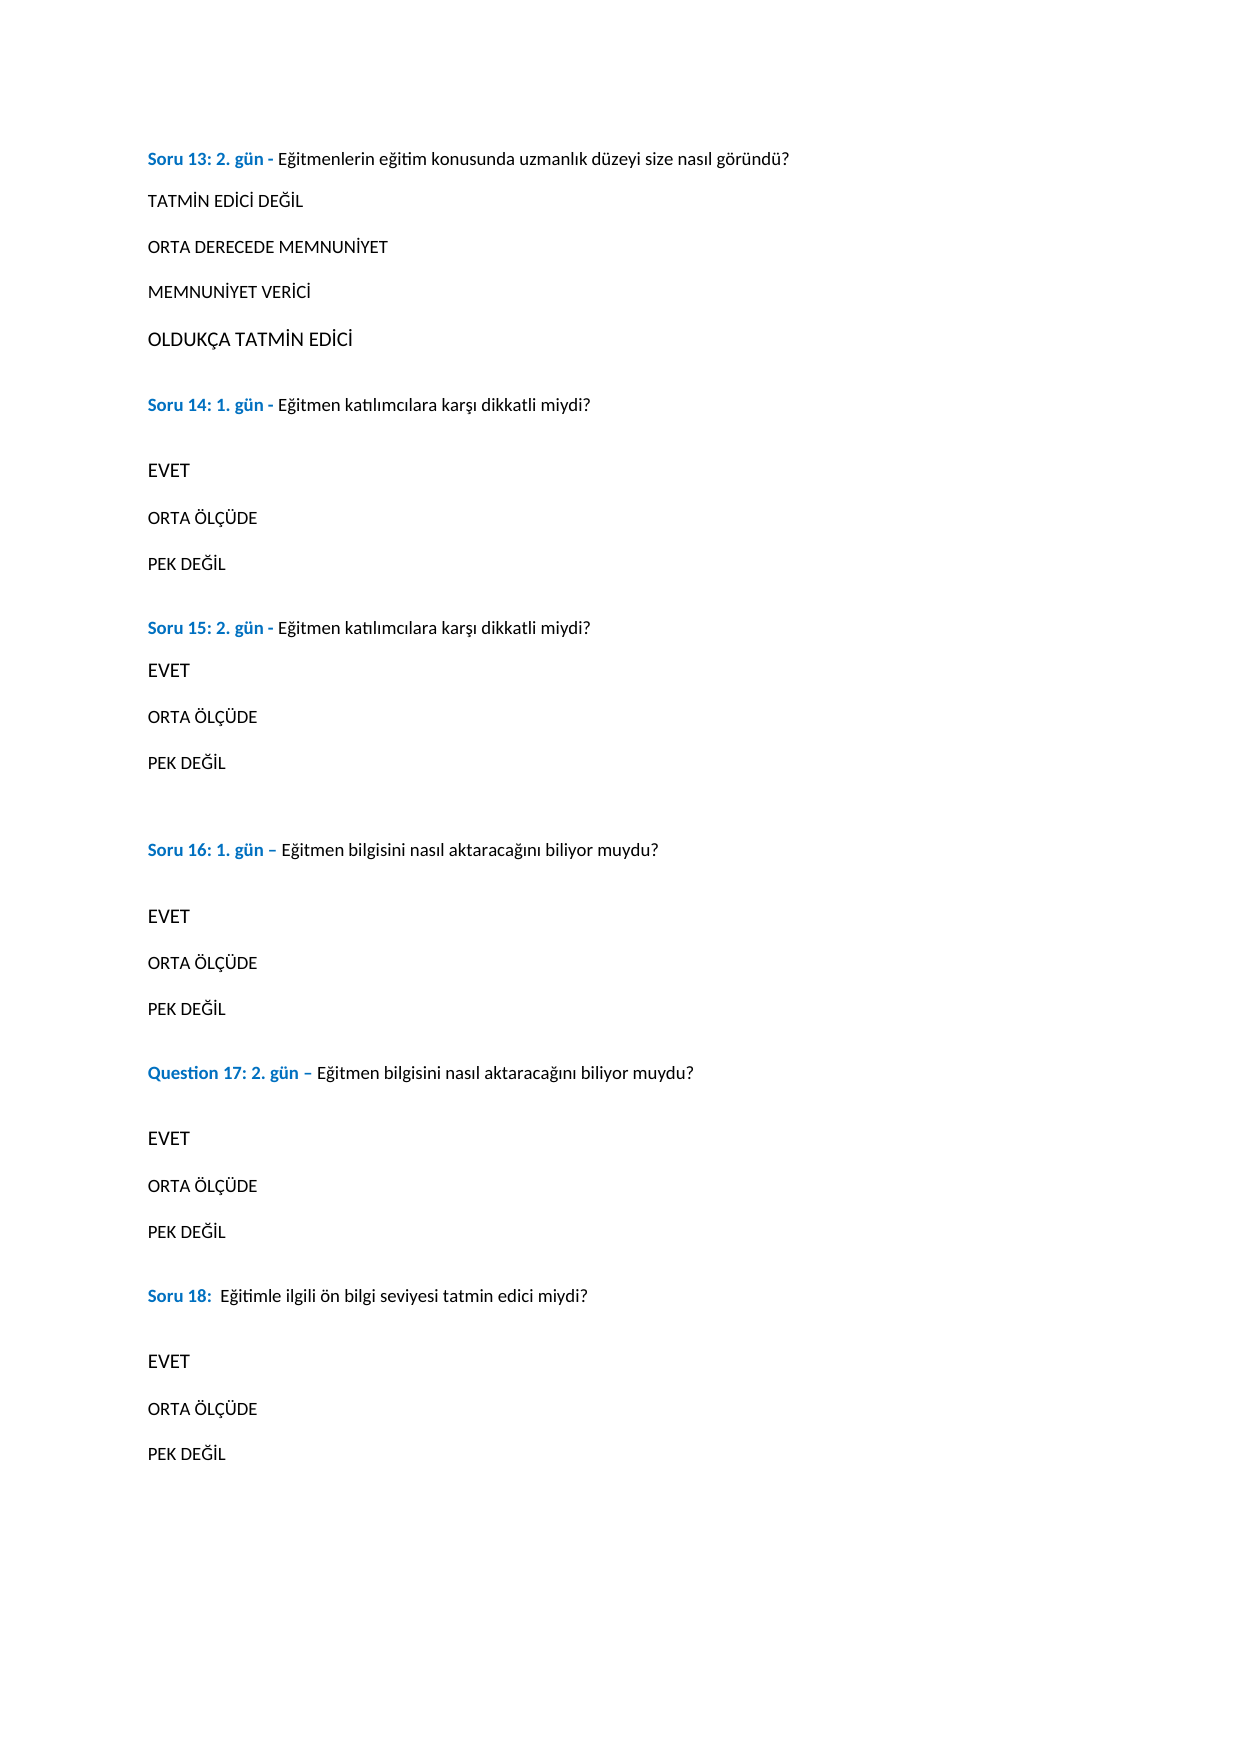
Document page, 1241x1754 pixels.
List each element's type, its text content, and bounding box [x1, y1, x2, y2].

text PEK DEĞİL [148, 997, 1093, 1020]
text EVET [148, 1348, 1093, 1374]
text PEK DEĞİL [148, 751, 1093, 774]
text Soru 18: Eğitimle ilgili ön bilgi seviyesi tatmin edici miydi? [148, 1284, 1093, 1307]
text EVET [148, 457, 1093, 483]
text ORTA ÖLÇÜDE [148, 1397, 1093, 1419]
text TATMİN EDİCİ DEĞİL [148, 189, 1093, 212]
text MEMNUNİYET VERİCİ [148, 281, 1093, 303]
text EVET [148, 1126, 1093, 1151]
text ORTA ÖLÇÜDE [148, 506, 1093, 529]
text PEK DEĞİL [148, 1220, 1093, 1243]
text EVET [148, 903, 1093, 928]
text Soru 15: 2. gün - Eğitmen katılımcılara karşı dikkatli miydi? [148, 616, 1093, 639]
text ORTA ÖLÇÜDE [148, 706, 1093, 728]
text ORTA ÖLÇÜDE [148, 1174, 1093, 1197]
text ORTA ÖLÇÜDE [148, 951, 1093, 974]
text Soru 13: 2. gün - Eğitmenlerin eğitim konusunda uzmanlık düzeyi size nasıl göründü? [148, 148, 1093, 171]
text PEK DEĞİL [148, 552, 1093, 574]
text ORTA DERECEDE MEMNUNİYET [148, 235, 1093, 258]
text PEK DEĞİL [148, 1442, 1093, 1465]
text EVET [148, 657, 1093, 683]
text Question 17: 2. gün – Eğitmen bilgisini nasıl aktaracağını biliyor muydu? [148, 1061, 1093, 1084]
text Soru 14: 1. gün - Eğitmen katılımcılara karşı dikkatli miydi? [148, 393, 1093, 416]
text OLDUKÇA TATMİN EDİCİ [148, 326, 1093, 352]
text Soru 16: 1. gün – Eğitmen bilgisini nasıl aktaracağını biliyor muydu? [148, 839, 1093, 862]
